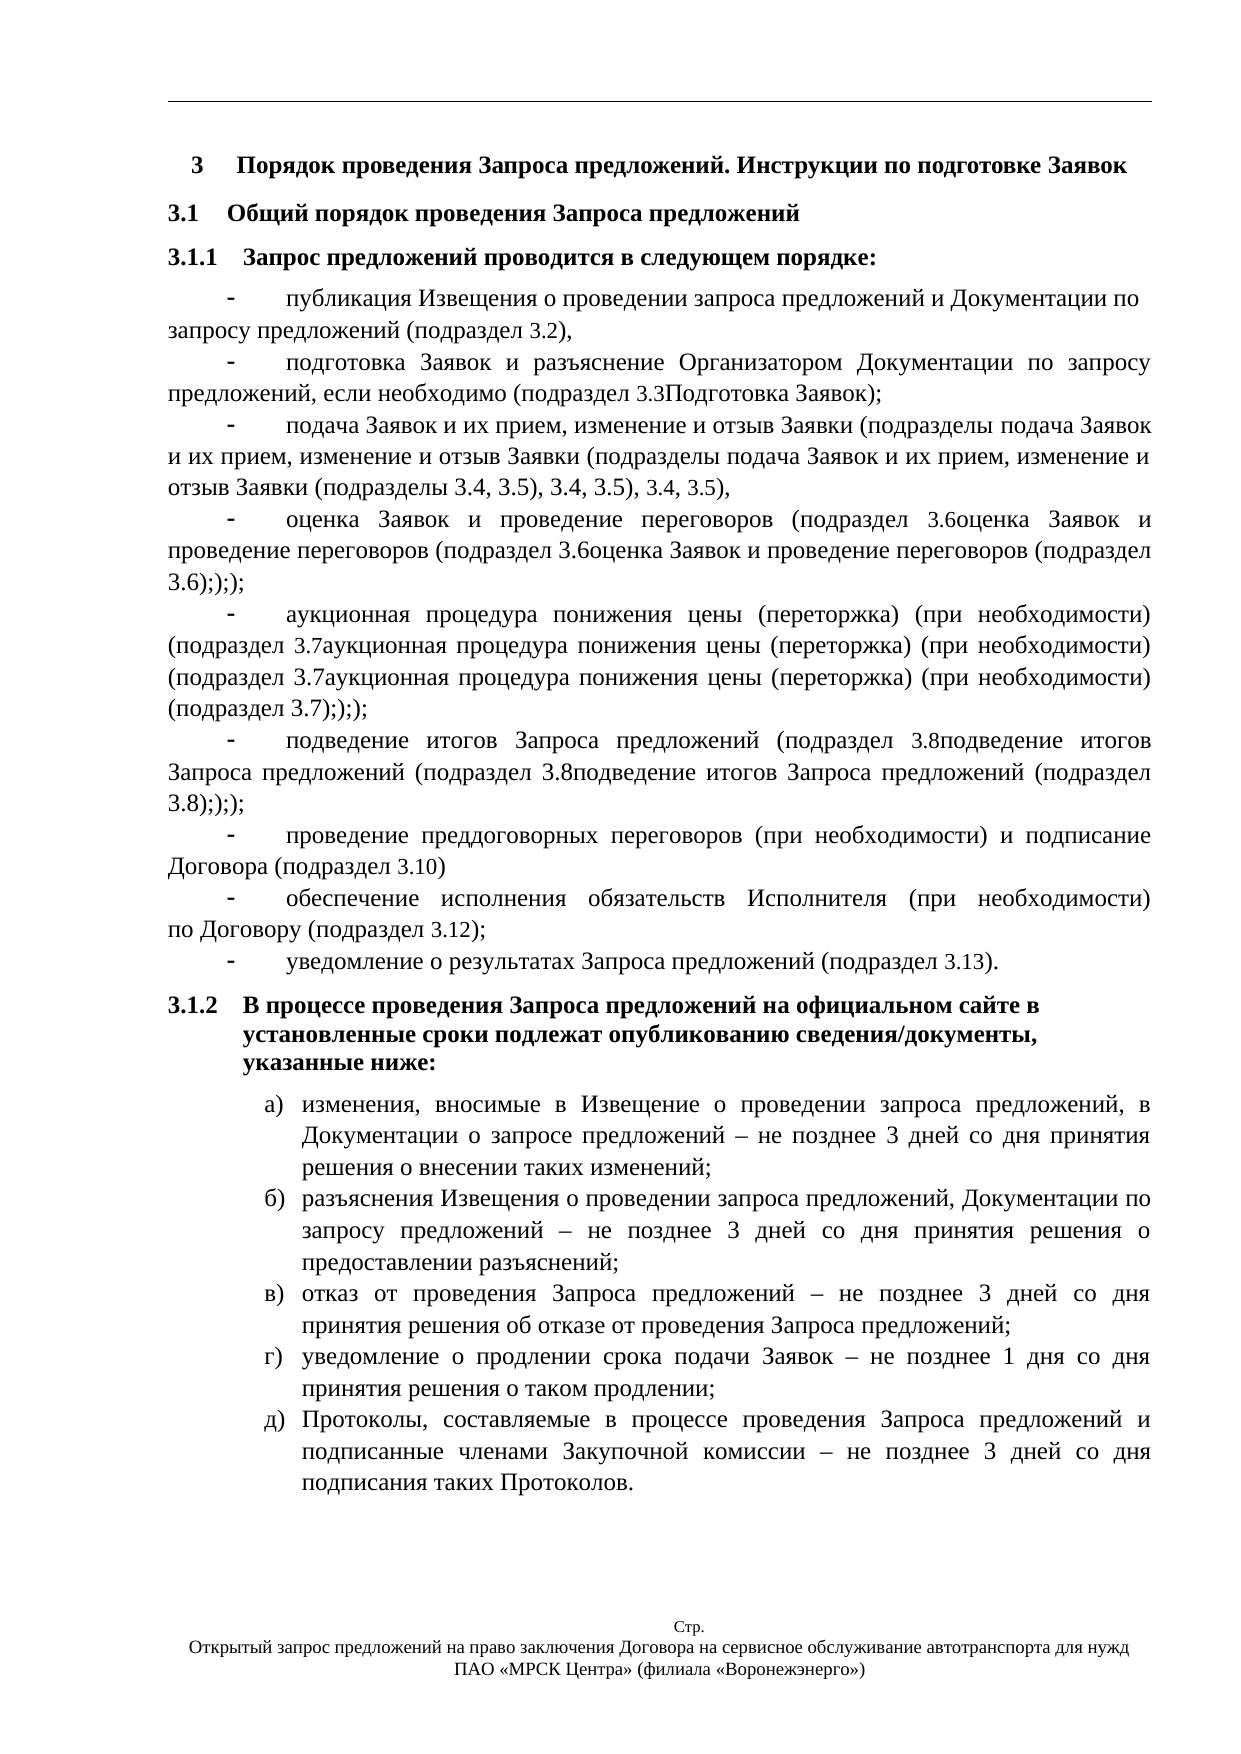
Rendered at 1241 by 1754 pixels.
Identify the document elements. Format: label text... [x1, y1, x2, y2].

list разъяснения Извещения о проведении запроса предложений, Документации по запросу предложений – не позднее 3 дней со дня принятия решения о предоставлении разъяснений; [264, 1183, 1152, 1275]
list изменения, вносимые в Извещение о проведении запроса предложений, в Документации о запросе предложений – не позднее 3 дней со дня принятия решения о внесении таких изменений; [264, 1089, 1152, 1181]
list уведомление о продлении срока подачи Заявок – не позднее 1 дня со дня принятия решения о таком продлении; [264, 1341, 1152, 1402]
list обеспечение исполнения обязательств Исполнителя (при необходимости) по Договору (подраздел 3.12); [168, 883, 1152, 943]
subtitle Запрос предложений проводится в следующем порядке: [168, 242, 1152, 271]
list отказ от проведения Запроса предложений – не позднее 3 дней со дня принятия решения об отказе от проведения Запроса предложений; [264, 1278, 1152, 1338]
list подведение итогов Запроса предложений (подраздел 3.8); [168, 725, 1152, 817]
list публикация Извещения о проведении запроса предложений и Документации по запросу предложений (подраздел 3.2), [168, 283, 1152, 344]
list аукционная процедура понижения цены (переторжка) (при необходимости) (подраздел 3.7); [168, 599, 1152, 722]
list уведомление о результатах Запроса предложений (подраздел 3.13). [168, 946, 1152, 975]
list подготовка Заявок и разъяснение Организатором Документации по запросу предложений, если необходимо (подраздел 3.3); [168, 347, 1152, 407]
subtitle Порядок проведения Запроса предложений. Инструкции по подготовке Заявок [166, 150, 1152, 179]
subtitle В процессе проведения Запроса предложений на официальном сайте в установленные сроки подлежат опубликованию сведения/документы, указанные ниже: [168, 990, 1152, 1076]
list оценка Заявок и проведение переговоров (подраздел 3.6); [168, 504, 1152, 596]
list подача Заявок и их прием, изменение и отзыв Заявки (подразделы 3.4, 3.5), [168, 410, 1152, 501]
list Протоколы, составляемые в процессе проведения Запроса предложений и подписанные членами Закупочной комиссии – не позднее 3 дней со дня подписания таких Протоколов. [264, 1404, 1152, 1496]
subtitle Общий порядок проведения Запроса предложений [168, 198, 1152, 227]
list проведение преддоговорных переговоров (при необходимости) и подписание Договора (подраздел 3.10) [168, 820, 1152, 880]
